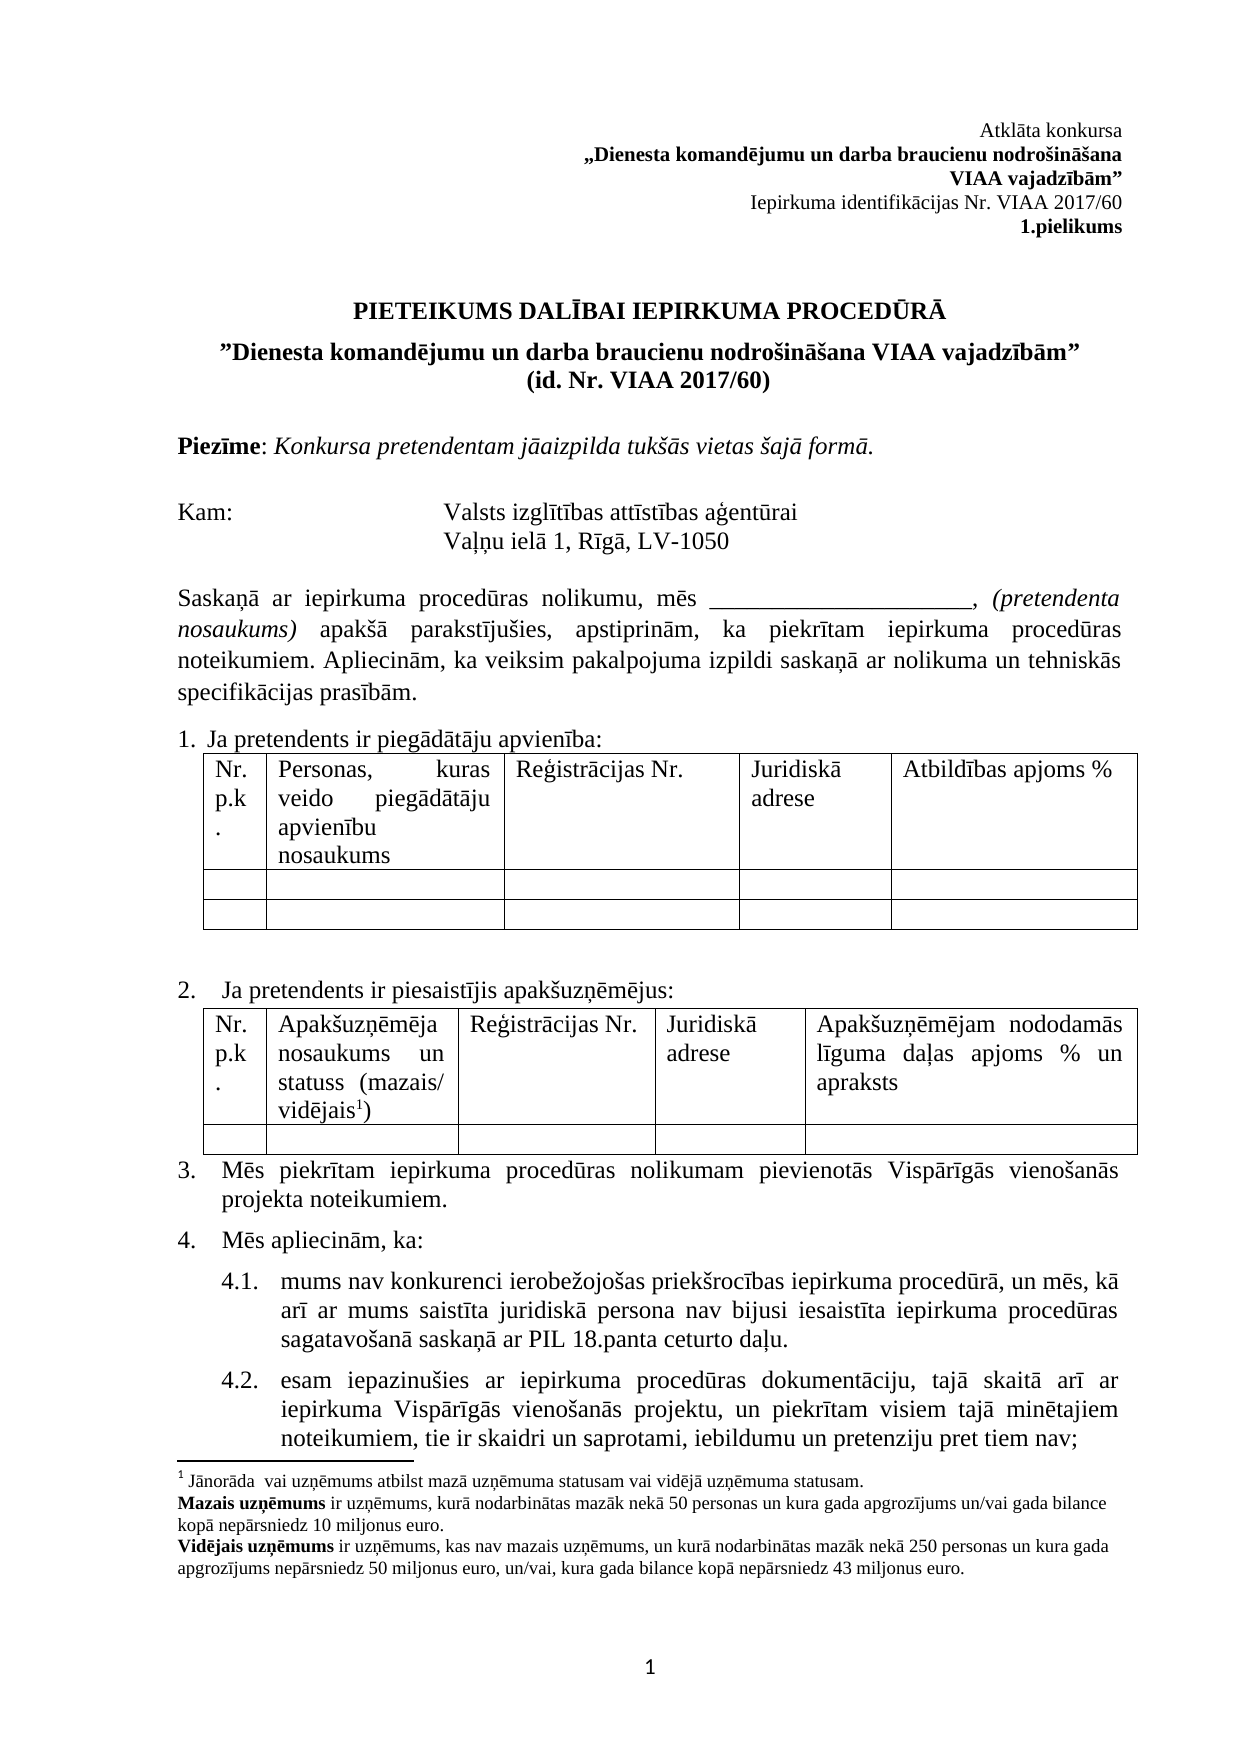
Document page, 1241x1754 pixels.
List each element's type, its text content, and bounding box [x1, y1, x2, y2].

text Saskaņā ar iepirkuma procedūras nolikumu, mēs _____________________, (pretendenta nosaukums) apakšā parakstījušies, apstiprinām, ka piekrītam iepirkuma procedūras noteikumiem. Apliecinām, ka veiksim pakalpojuma izpildi saskaņā ar nolikuma un tehniskās specifikācijas prasībām. [177, 583, 1122, 705]
table_cell [892, 870, 1137, 899]
table_header Apakšuzņēmēja nosaukums un statuss (mazais/ vidējais) [267, 1009, 458, 1124]
list Ja pretendents ir piegādātāju apvienība: [177, 724, 1119, 753]
table_header Juridiskā adrese [656, 1009, 805, 1124]
table_cell [740, 870, 891, 899]
table_cell [505, 900, 739, 929]
table_cell [459, 1125, 655, 1154]
table_header Juridiskā adrese [740, 754, 891, 869]
text Vaļņu ielā 1, Rīgā, LV-1050 [443, 526, 1119, 555]
table_header Nr. p.k. [204, 1009, 266, 1124]
text Kam: Valsts izglītības attīstības aģentūrai [177, 497, 1119, 526]
table_header Atbildības apjoms % [892, 754, 1137, 869]
table_cell [204, 1125, 266, 1154]
list mums nav konkurenci ierobežojošas priekšrocības iepirkuma procedūrā, un mēs, kā arī ar mums saistīta juridiskā persona nav bijusi iesaistīta iepirkuma procedūras sagatavošanā saskaņā ar PIL 18.panta ceturto daļu. [221, 1266, 1119, 1353]
text „Dienesta komandējumu un darba braucienu nodrošināšana [177, 142, 1122, 166]
table_cell [267, 900, 504, 929]
text DALĪBAI IEPIRKUMA PROCEDŪRĀ [177, 296, 1122, 325]
text (id. Nr. VIAA 2017/60) [177, 365, 1119, 394]
list esam iepazinušies ar iepirkuma procedūras dokumentāciju, tajā skaitā arī ar iepirkuma Vispārīgās vienošanās projektu, un piekrītam visiem tajā minētajiem noteikumiem, tie ir skaidri un saprotami, iebildumu un pretenziju pret tiem nav; [221, 1365, 1119, 1451]
table_cell [204, 900, 266, 929]
table_cell [267, 1125, 458, 1154]
list Mēs piekrītam iepirkuma procedūras nolikumam pievienotās Vispārīgās vienošanās projekta noteikumiem. [177, 1155, 1119, 1213]
list Mēs apliecinām, ka: [177, 1225, 1119, 1254]
table_header Apakšuzņēmējam nododamās līguma daļas apjoms % un apraksts [806, 1009, 1137, 1124]
table_cell [740, 900, 891, 929]
table_cell [892, 900, 1137, 929]
table_cell [204, 870, 266, 899]
table_cell [656, 1125, 805, 1154]
text Piezīme: Konkursa pretendentam jāaizpilda tukšās vietas šajā formā. [177, 431, 1119, 460]
table_cell [806, 1125, 1137, 1154]
text VIAA vajadzībām” [177, 166, 1122, 190]
table_header Reģistrācijas Nr. [459, 1009, 655, 1124]
text Atklāta konkursa [177, 118, 1122, 142]
table_cell [267, 870, 504, 899]
text Iepirkuma identifikācijas Nr. VIAA 2017/60 [177, 190, 1122, 214]
table_cell [505, 870, 739, 899]
text ”Dienesta komandējumu un darba braucienu nodrošināšana VIAA vajadzībām” [177, 337, 1122, 365]
table_header Nr. p.k. [204, 754, 266, 869]
text 1.pielikums [177, 214, 1122, 238]
table_header Reģistrācijas Nr. [505, 754, 739, 869]
table_header Personas, kuras veido piegādātāju apvienību nosaukums [267, 754, 504, 869]
list Ja pretendents ir piesaistījis apakšuzņēmējus: [177, 975, 1119, 1004]
